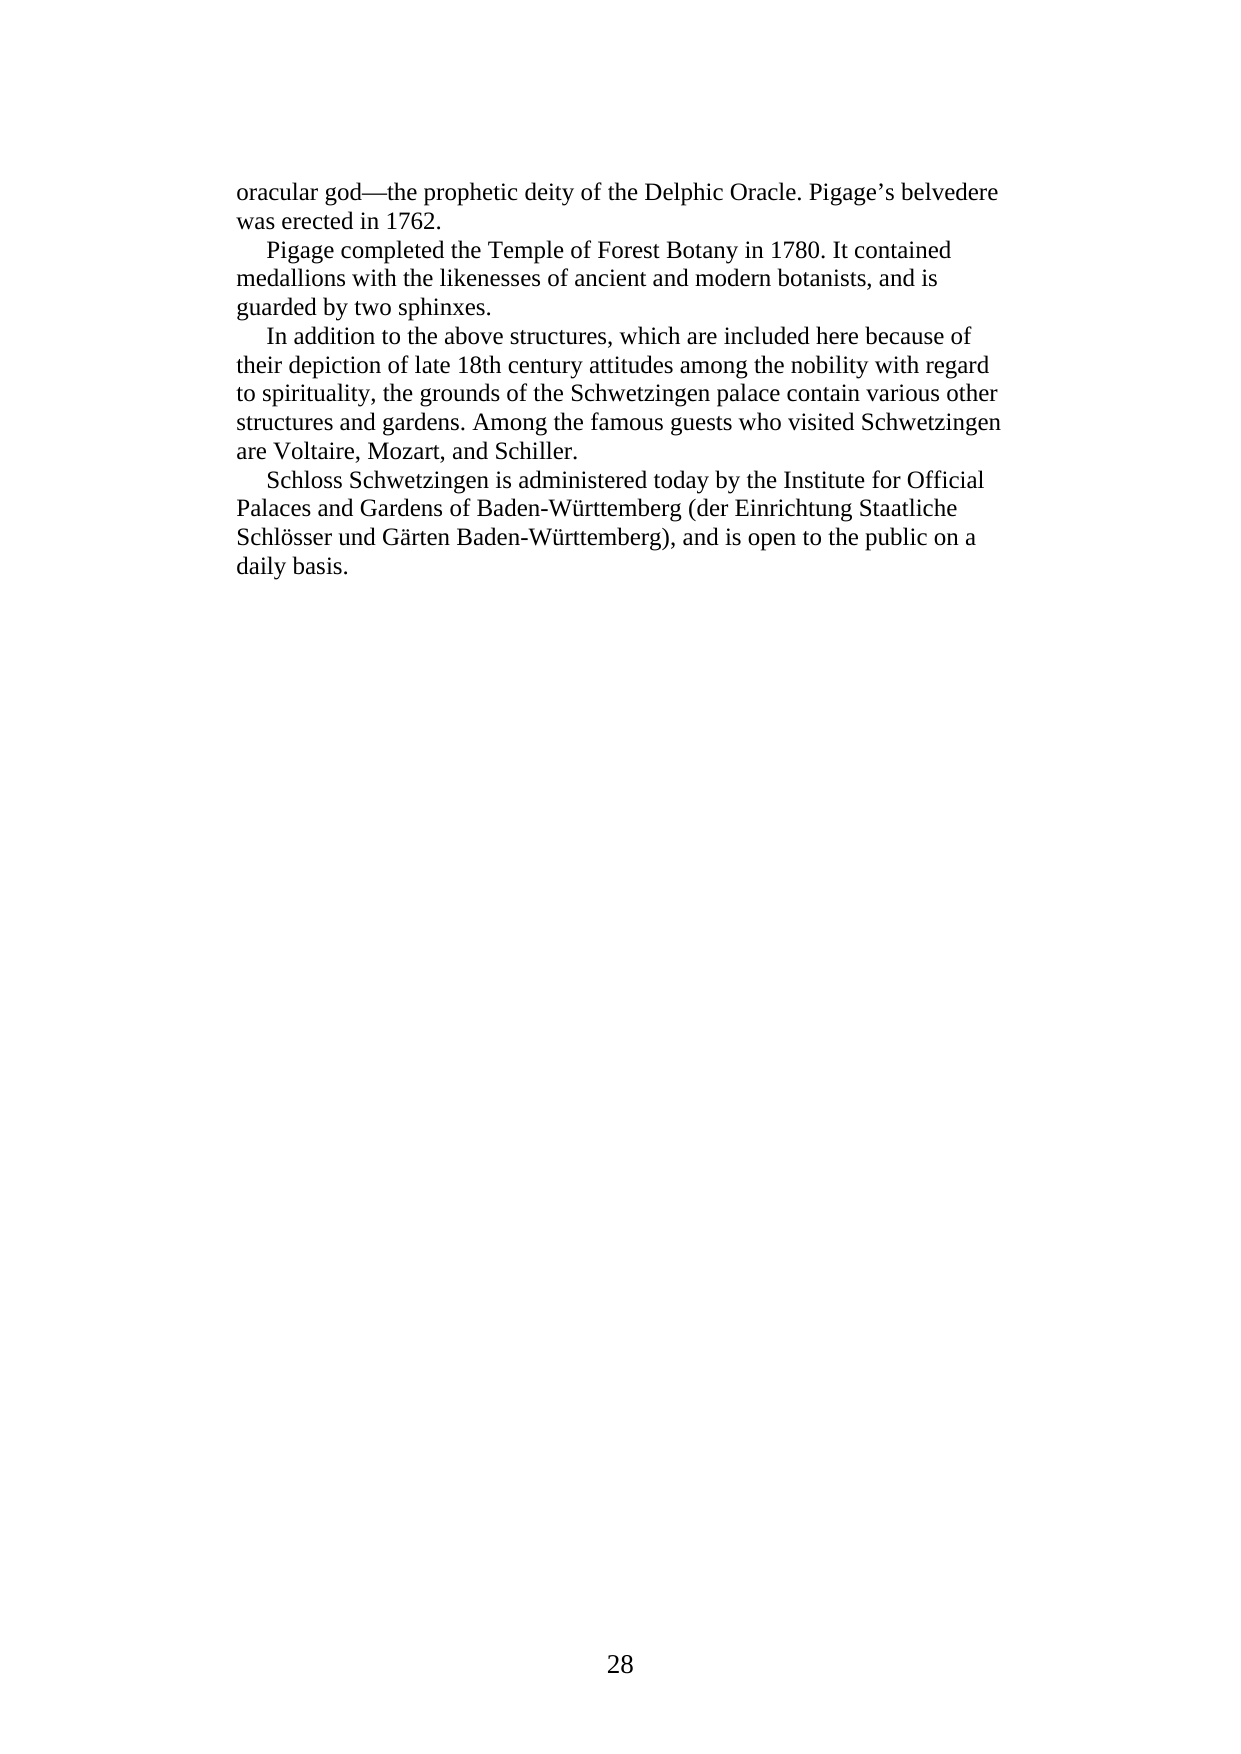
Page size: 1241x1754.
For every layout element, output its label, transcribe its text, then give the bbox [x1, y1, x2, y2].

text Schloss Schwetzingen is administered today by the Institute for Official Palaces and Gardens of Baden-Württemberg (der Einrichtung Staatliche Schlösser und Gärten Baden-Württemberg), and is open to the public on a daily basis. [236, 465, 1004, 580]
text In addition to the above structures, which are included here because of their depiction of late 18th century attitudes among the nobility with regard to spirituality, the grounds of the Schwetzingen palace contain various other structures and gardens. Among the famous guests who visited Schwetzingen are Voltaire, Mozart, and Schiller. [236, 321, 1004, 465]
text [236, 177, 1004, 235]
text Pigage completed the Temple of Forest Botany in 1780. It contained medallions with the likenesses of ancient and modern botanists, and is guarded by two sphinxes. [236, 235, 1004, 321]
